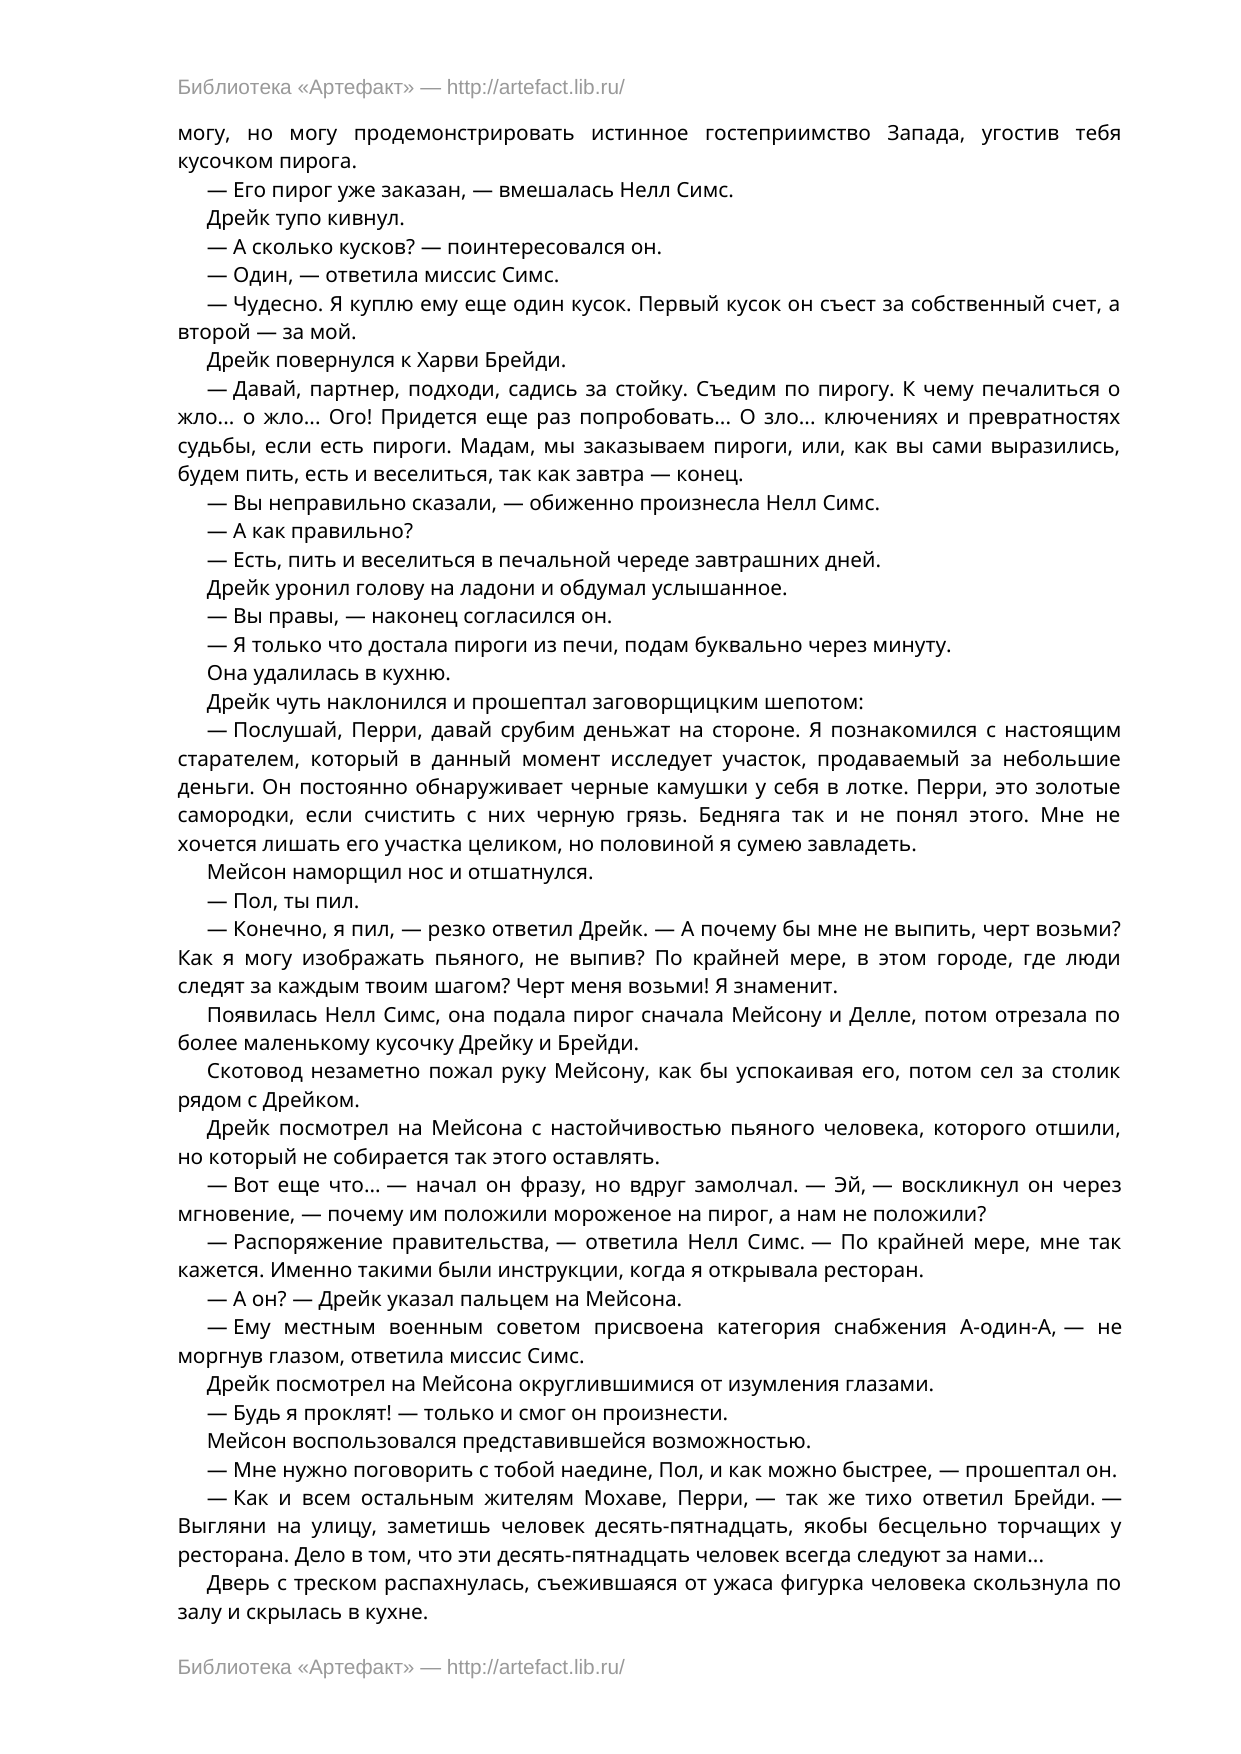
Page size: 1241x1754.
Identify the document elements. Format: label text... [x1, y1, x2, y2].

text Мейсон наморщил нос и отшатнулся. [177, 857, 1122, 886]
text — Вы неправильно сказали, — обиженно произнесла Нелл Симс. [177, 488, 1122, 516]
text Мейсон воспользовался представившейся возможностью. [177, 1426, 1122, 1455]
text Дрейк повернулся к Харви Брейди. [177, 346, 1122, 374]
text Появилась Нелл Симс, она подала пирог сначала Мейсону и Делле, потом отрезала по более маленькому кусочку Дрейку и Брейди. [177, 1000, 1122, 1057]
text Дрейк посмотрел на Мейсона с настойчивостью пьяного человека, которого отшили, но который не собирается так этого оставлять. [177, 1113, 1122, 1170]
text — Чудесно. Я куплю ему еще один кусок. Первый кусок он съест за собственный счет, а второй — за мой. [177, 289, 1122, 346]
text — Конечно, я пил, — резко ответил Дрейк. — А почему бы мне не выпить, черт возьми? Как я могу изображать пьяного, не выпив? По крайней мере, в этом городе, где люди следят за каждым твоим шагом? Черт меня возьми! Я знаменит. [177, 914, 1122, 1000]
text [177, 118, 1122, 175]
text — Ему местным военным советом присвоена категория снабжения А-один-А, — не моргнув глазом, ответила миссис Симс. [177, 1312, 1122, 1369]
text Скотовод незаметно пожал руку Мейсону, как бы успокаивая его, потом сел за столик рядом с Дрейком. [177, 1057, 1122, 1113]
text — Послушай, Перри, давай срубим деньжат на стороне. Я познакомился с настоящим старателем, который в данный момент исследует участок, продаваемый за небольшие деньги. Он постоянно обнаруживает черные камушки у себя в лотке. Перри, это золотые самородки, если счистить с них черную грязь. Бедняга так и не понял этого. Мне не хочется лишать его участка целиком, но половиной я сумею завладеть. [177, 715, 1122, 857]
text — Один, — ответила миссис Симс. [177, 260, 1122, 289]
text — А как правильно? [177, 516, 1122, 545]
text — Распоряжение правительства, — ответила Нелл Симс. — По крайней мере, мне так кажется. Именно такими были инструкции, когда я открывала ресторан. [177, 1227, 1122, 1284]
text Дрейк чуть наклонился и прошептал заговорщицким шепотом: [177, 687, 1122, 715]
text — Есть, пить и веселиться в печальной череде завтрашних дней. [177, 545, 1122, 573]
text Дверь с треском распахнулась, съежившаяся от ужаса фигурка человека скользнула по залу и скрылась в кухне. [177, 1568, 1122, 1625]
text — А он? — Дрейк указал пальцем на Мейсона. [177, 1284, 1122, 1312]
text — Вы правы, — наконец согласился он. [177, 602, 1122, 630]
text — Его пирог уже заказан, — вмешалась Нелл Симс. [177, 175, 1122, 203]
text — Будь я проклят! — только и смог он произнести. [177, 1398, 1122, 1426]
text — Я только что достала пироги из печи, подам буквально через минуту. [177, 630, 1122, 658]
text — Мне нужно поговорить с тобой наедине, Пол, и как можно быстрее, — прошептал он. [177, 1455, 1122, 1483]
text — Как и всем остальным жителям Мохаве, Перри, — так же тихо ответил Брейди. — Выгляни на улицу, заметишь человек десять-пятнадцать, якобы бесцельно торчащих у ресторана. Дело в том, что эти десять-пятнадцать человек всегда следуют за нами... [177, 1483, 1122, 1568]
text — Вот еще что... — начал он фразу, но вдруг замолчал. — Эй, — воскликнул он через мгновение, — почему им положили мороженое на пирог, а нам не положили? [177, 1170, 1122, 1227]
text — Пол, ты пил. [177, 886, 1122, 914]
text Она удалилась в кухню. [177, 658, 1122, 687]
text — Давай, партнер, подходи, садись за стойку. Съедим по пирогу. К чему печалиться о жло... о жло... Ого! Придется еще раз попробовать... О зло... ключениях и превратностях судьбы, если есть пироги. Мадам, мы заказываем пироги, или, как вы сами выразились, будем пить, есть и веселиться, так как завтра — конец. [177, 374, 1122, 488]
text Дрейк посмотрел на Мейсона округлившимися от изумления глазами. [177, 1369, 1122, 1398]
text Дрейк тупо кивнул. [177, 203, 1122, 232]
text Дрейк уронил голову на ладони и обдумал услышанное. [177, 573, 1122, 602]
text — А сколько кусков? — поинтересовался он. [177, 232, 1122, 260]
